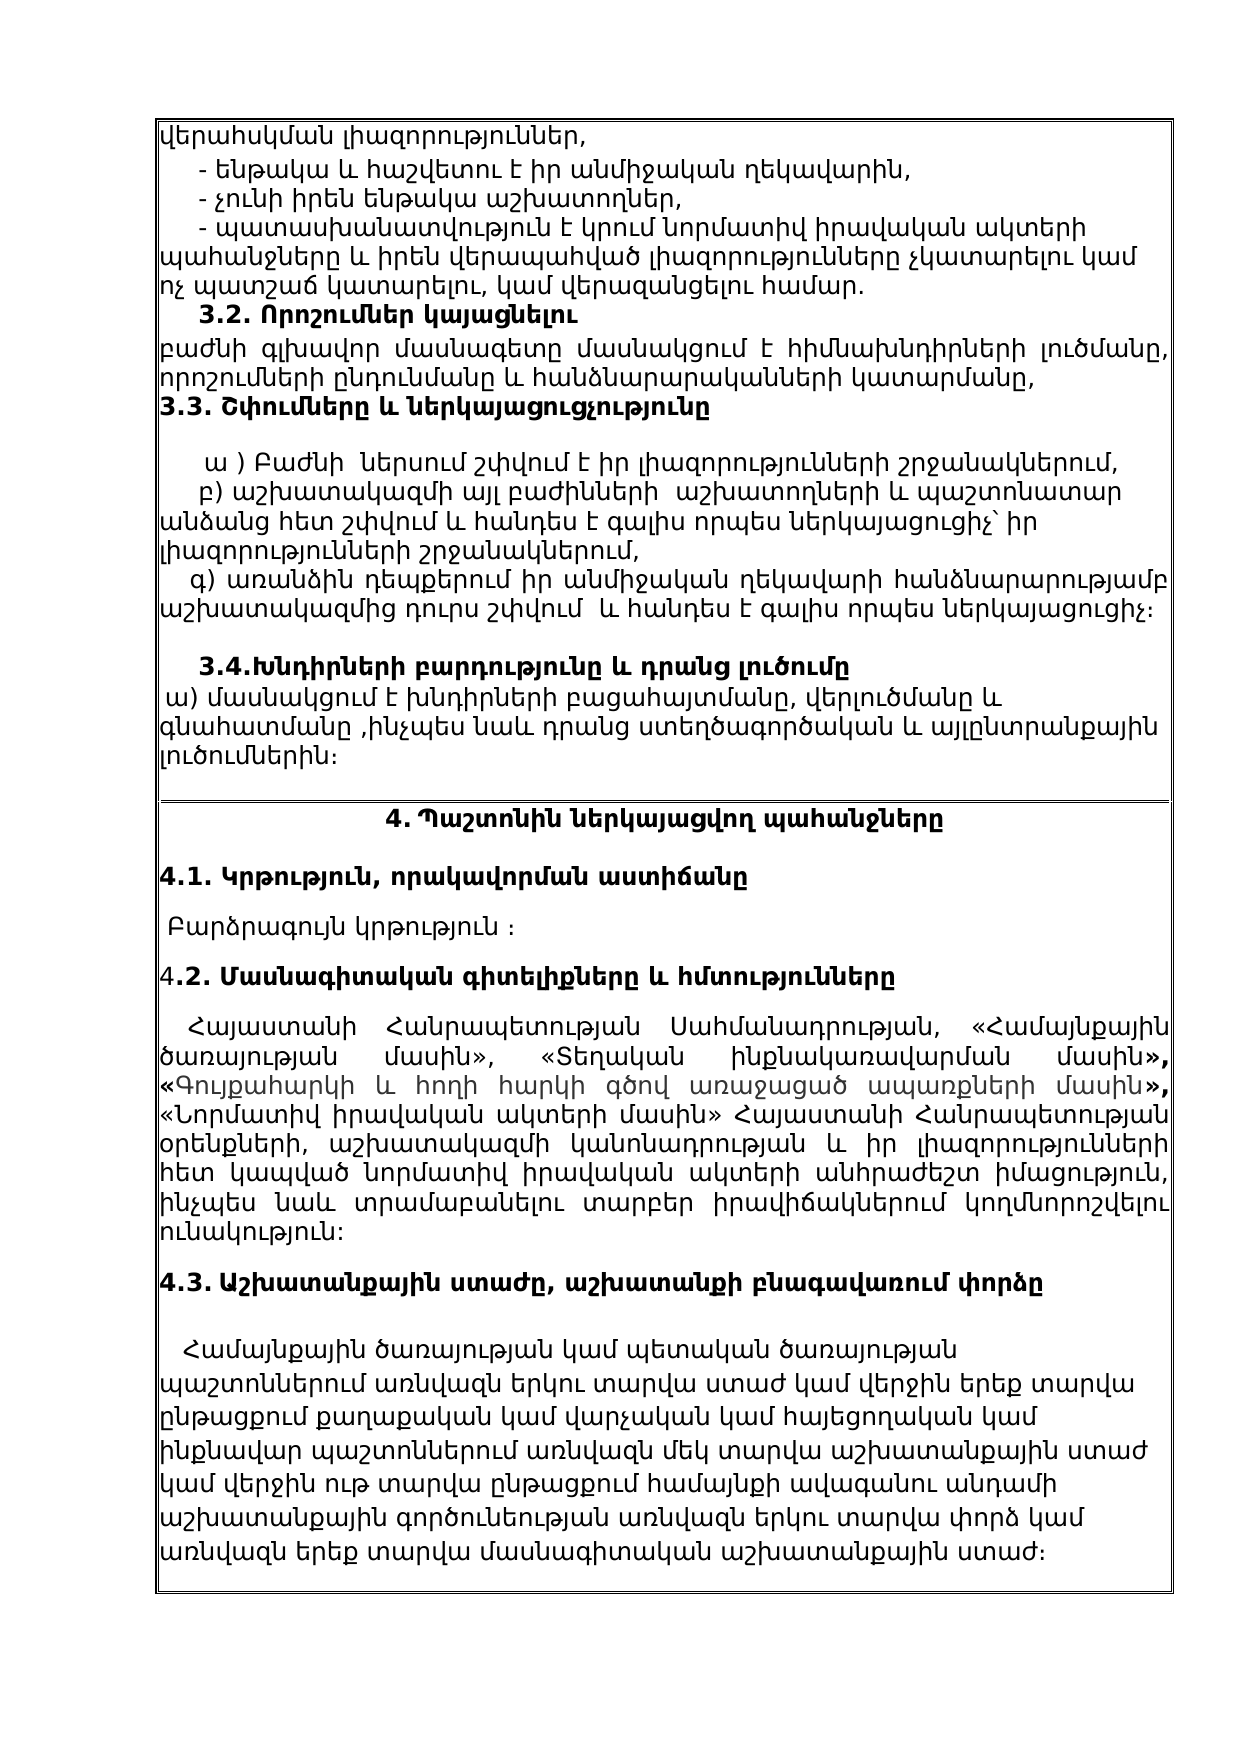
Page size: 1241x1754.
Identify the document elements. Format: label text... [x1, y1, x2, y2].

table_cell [159, 122, 1171, 800]
table_cell 4. Պաշտոնին ներկայացվող պահանջները 4.1. Կրթություն, որակավորման աստիճանը Բարձրագույն կրթություն ։ 4.2. Մասնագիտական գիտելիքները և հմտությունները Հայաստանի Հանրապետության Սահմանադրության, «Համայնքային ծառայության մասին», «Տեղական ինքնակառավարման մասին», «Գույքահարկի և հողի հարկի գծով առաջացած ապառքների մասին», «Նորմատիվ իրավական ակտերի մասին» Հայաստանի Հանրապետության օրենքների, աշխատակազմի կանոնադրության և իր լիազորությունների հետ կապված նորմատիվ իրավական ակտերի անհրաժեշտ իմացություն, ինչպես նաև տրամաբանելու տարբեր իրավիճակներում կողմնորոշվելու ունակություն: 4.3. Աշխատանքային ստաժը, աշխատանքի բնագավառում փորձը Համայնքային ծառայության կամ պետական ծառայության պաշտոններում առնվազն երկու տարվա ստաժ կամ վերջին երեք տարվա ընթացքում քաղաքական կամ վարչական կամ հայեցողական կամ ինքնավար պաշտոններում առնվազն մեկ տարվա աշխատանքային ստաժ կամ վերջին ութ տարվա ընթացքում համայնքի ավագանու անդամի աշխատանքային գործունեության առնվազն երկու տարվա փորձ կամ առնվազն երեք տարվա մասնագիտական աշխատանքային ստաժ։ [157, 800, 1172, 1591]
